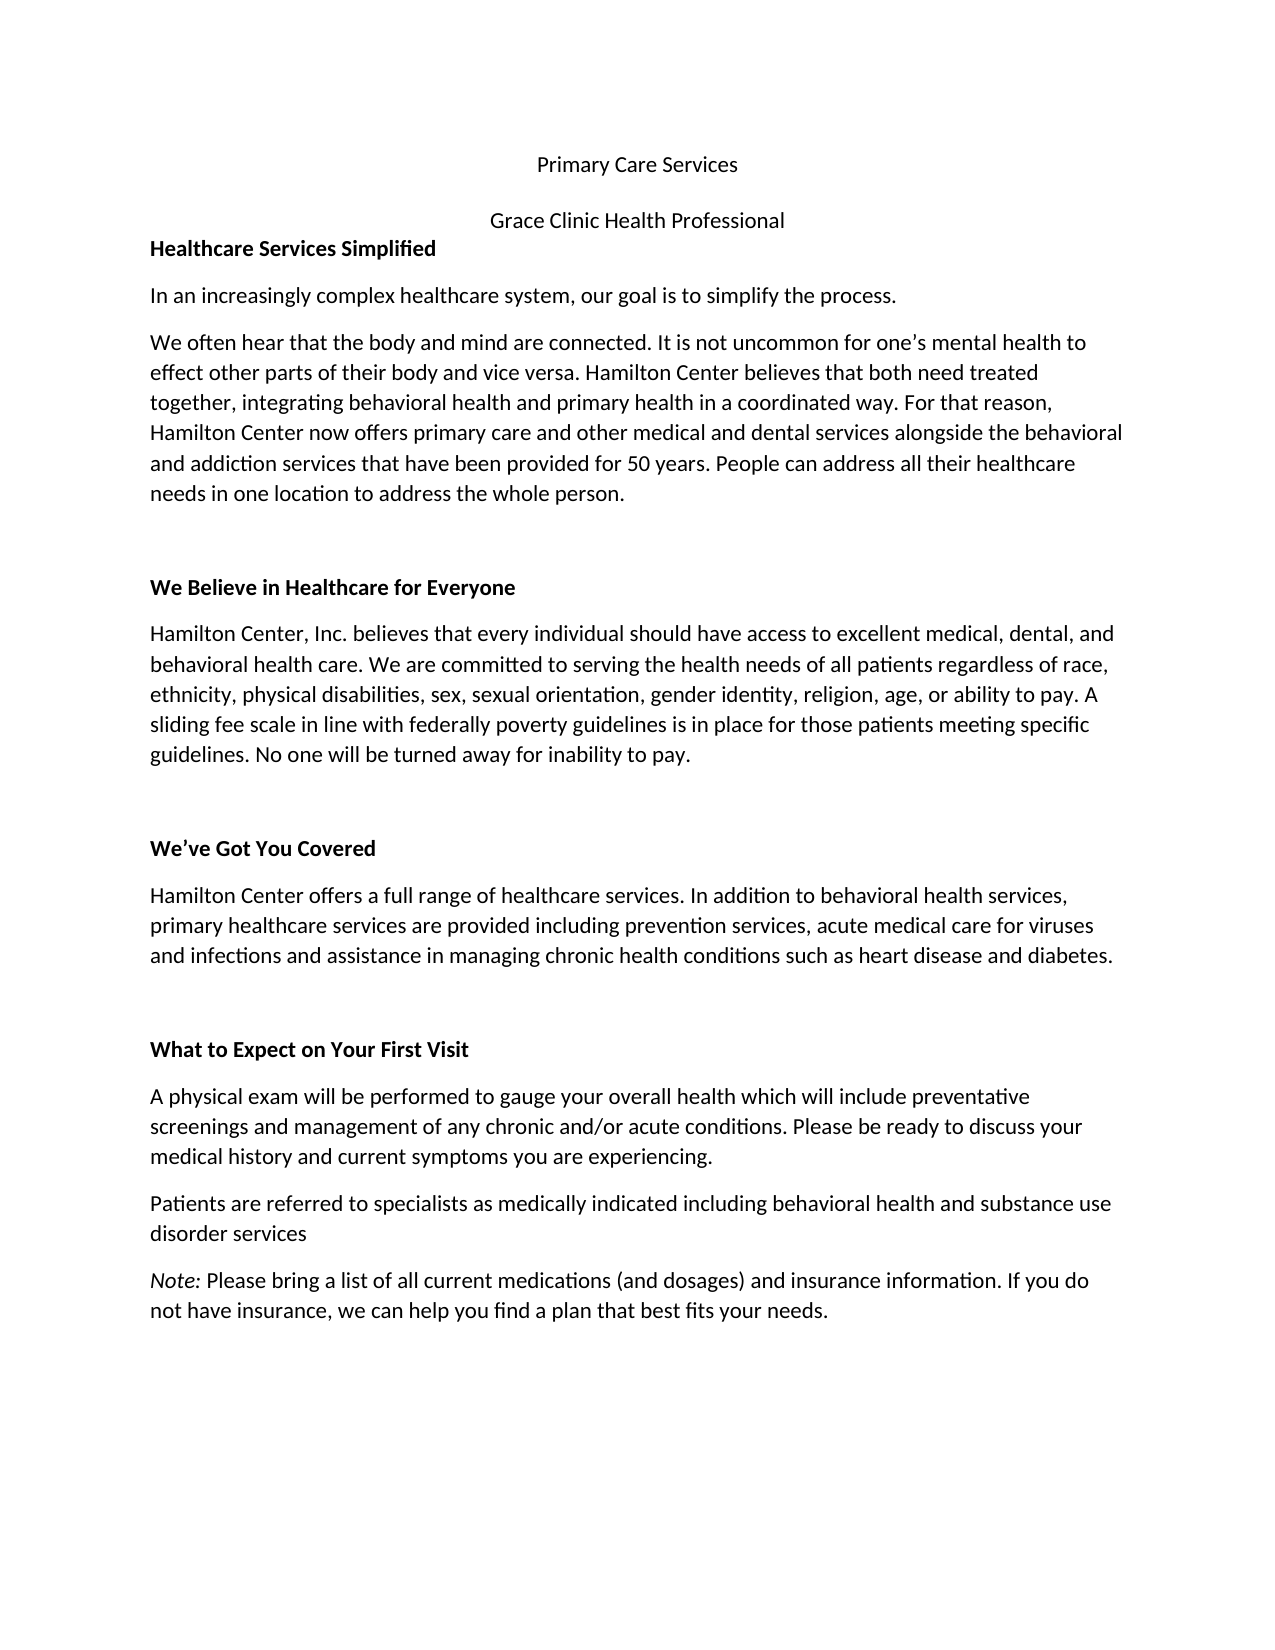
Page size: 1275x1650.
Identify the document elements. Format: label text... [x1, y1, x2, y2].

text Patients are referred to specialists as medically indicated including behavioral health and substance use disorder services [150, 1189, 1125, 1247]
text Hamilton Center, Inc. believes that every individual should have access to excellent medical, dental, and behavioral health care. We are committed to serving the health needs of all patients regardless of race, ethnicity, physical disabilities, sex, sexual orientation, gender identity, religion, age, or ability to pay. A sliding fee scale in line with federally poverty guidelines is in place for those patients meeting specific guidelines. No one will be turned away for inability to pay. [150, 619, 1125, 768]
text We Believe in Healthcare for Everyone [150, 573, 1125, 601]
text Grace Clinic Health Professional [150, 206, 1125, 234]
text Note: Please bring a list of all current medications (and dosages) and insurance information. If you do not have insurance, we can help you find a plan that best fits your needs. [150, 1266, 1125, 1324]
text Healthcare Services Simplified [150, 234, 1125, 262]
text We often hear that the body and mind are connected. It is not uncommon for one’s mental health to effect other parts of their body and vice versa. Hamilton Center believes that both need treated together, integrating behavioral health and primary health in a coordinated way. For that reason, Hamilton Center now offers primary care and other medical and dental services alongside the behavioral and addiction services that have been provided for 50 years. People can address all their healthcare needs in one location to address the whole person. [150, 328, 1125, 507]
text A physical exam will be performed to gauge your overall health which will include preventative screenings and management of any chronic and/or acute conditions. Please be ready to discuss your medical history and current symptoms you are experiencing. [150, 1082, 1125, 1170]
text Primary Care Services [150, 150, 1125, 178]
text Hamilton Center offers a full range of healthcare services. In addition to behavioral health services, primary healthcare services are provided including prevention services, acute medical care for viruses and infections and assistance in managing chronic health conditions such as heart disease and diabetes. [150, 881, 1125, 969]
text We’ve Got You Covered [150, 834, 1125, 862]
text What to Expect on Your First Visit [150, 1035, 1125, 1063]
text In an increasingly complex healthcare system, our goal is to simplify the process. [150, 281, 1125, 309]
